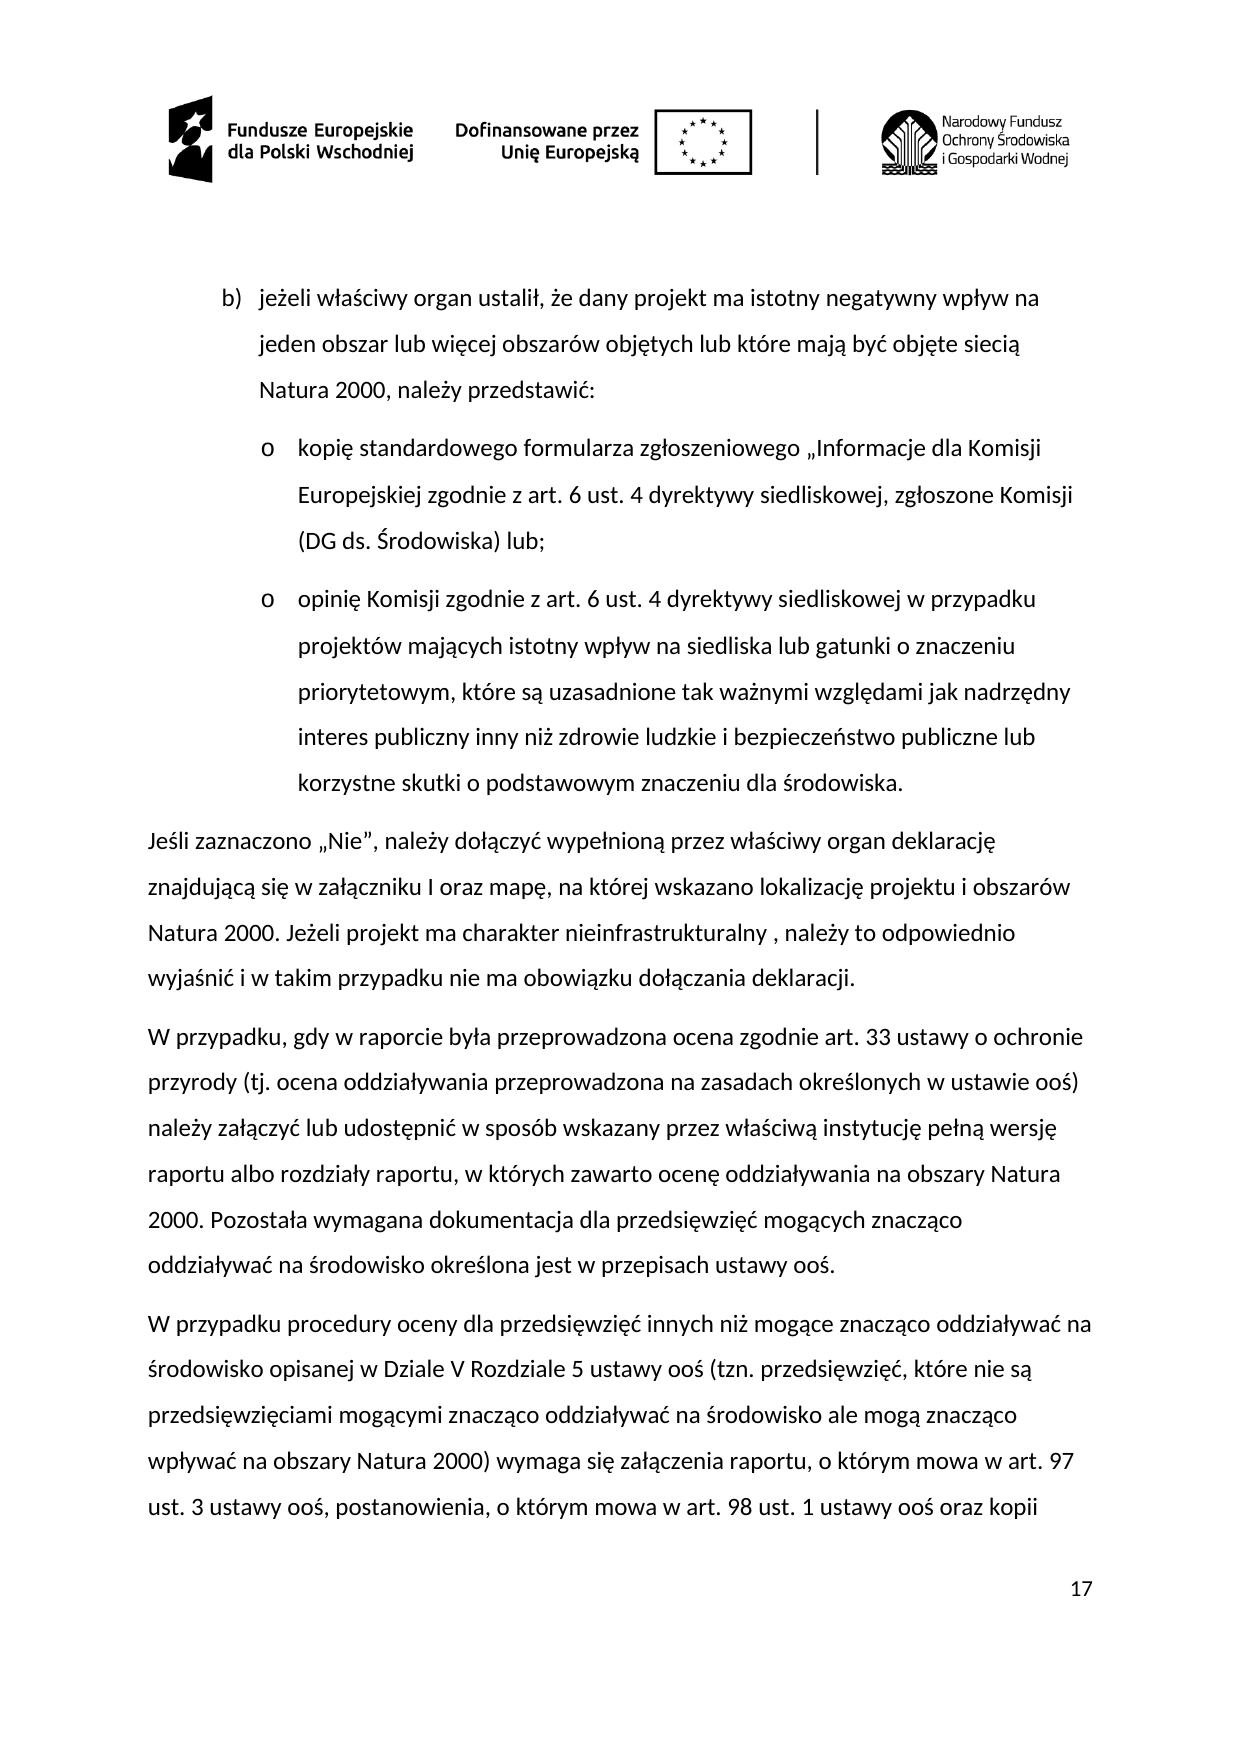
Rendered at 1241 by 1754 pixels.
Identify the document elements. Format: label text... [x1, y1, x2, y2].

picture [147, 73, 1093, 205]
text Jeśli zaznaczono „Nie”, należy dołączyć wypełnioną przez właściwy organ deklarację znajdującą się w załączniku I oraz mapę, na której wskazano lokalizację projektu i obszarów Natura 2000. Jeżeli projekt ma charakter nieinfrastrukturalny , należy to odpowiednio wyjaśnić i w takim przypadku nie ma obowiązku dołączania deklaracji. [148, 825, 1093, 993]
list jeżeli właściwy organ ustalił, że dany projekt ma istotny negatywny wpływ na jeden obszar lub więcej obszarów objętych lub które mają być objęte siecią Natura 2000, należy przedstawić: [221, 282, 1093, 404]
list kopię standardowego formularza zgłoszeniowego „Informacje dla Komisji Europejskiej zgodnie z art. 6 ust. 4 dyrektywy siedliskowej, zgłoszone Komisji (DG ds. Środowiska) lub; [260, 432, 1093, 555]
text W przypadku, gdy w raporcie była przeprowadzona ocena zgodnie art. 33 ustawy o ochronie przyrody (tj. ocena oddziaływania przeprowadzona na zasadach określonych w ustawie ooś) należy załączyć lub udostępnić w sposób wskazany przez właściwą instytucję pełną wersję raportu albo rozdziały raportu, w których zawarto ocenę oddziaływania na obszary Natura 2000. Pozostała wymagana dokumentacja dla przedsięwzięć mogących znacząco oddziaływać na środowisko określona jest w przepisach ustawy ooś. [148, 1021, 1093, 1280]
list opinię Komisji zgodnie z art. 6 ust. 4 dyrektywy siedliskowej w przypadku projektów mających istotny wpływ na siedliska lub gatunki o znaczeniu priorytetowym, które są uzasadnione tak ważnymi względami jak nadrzędny interes publiczny inny niż zdrowie ludzkie i bezpieczeństwo publiczne lub korzystne skutki o podstawowym znaczeniu dla środowiska. [260, 583, 1093, 798]
